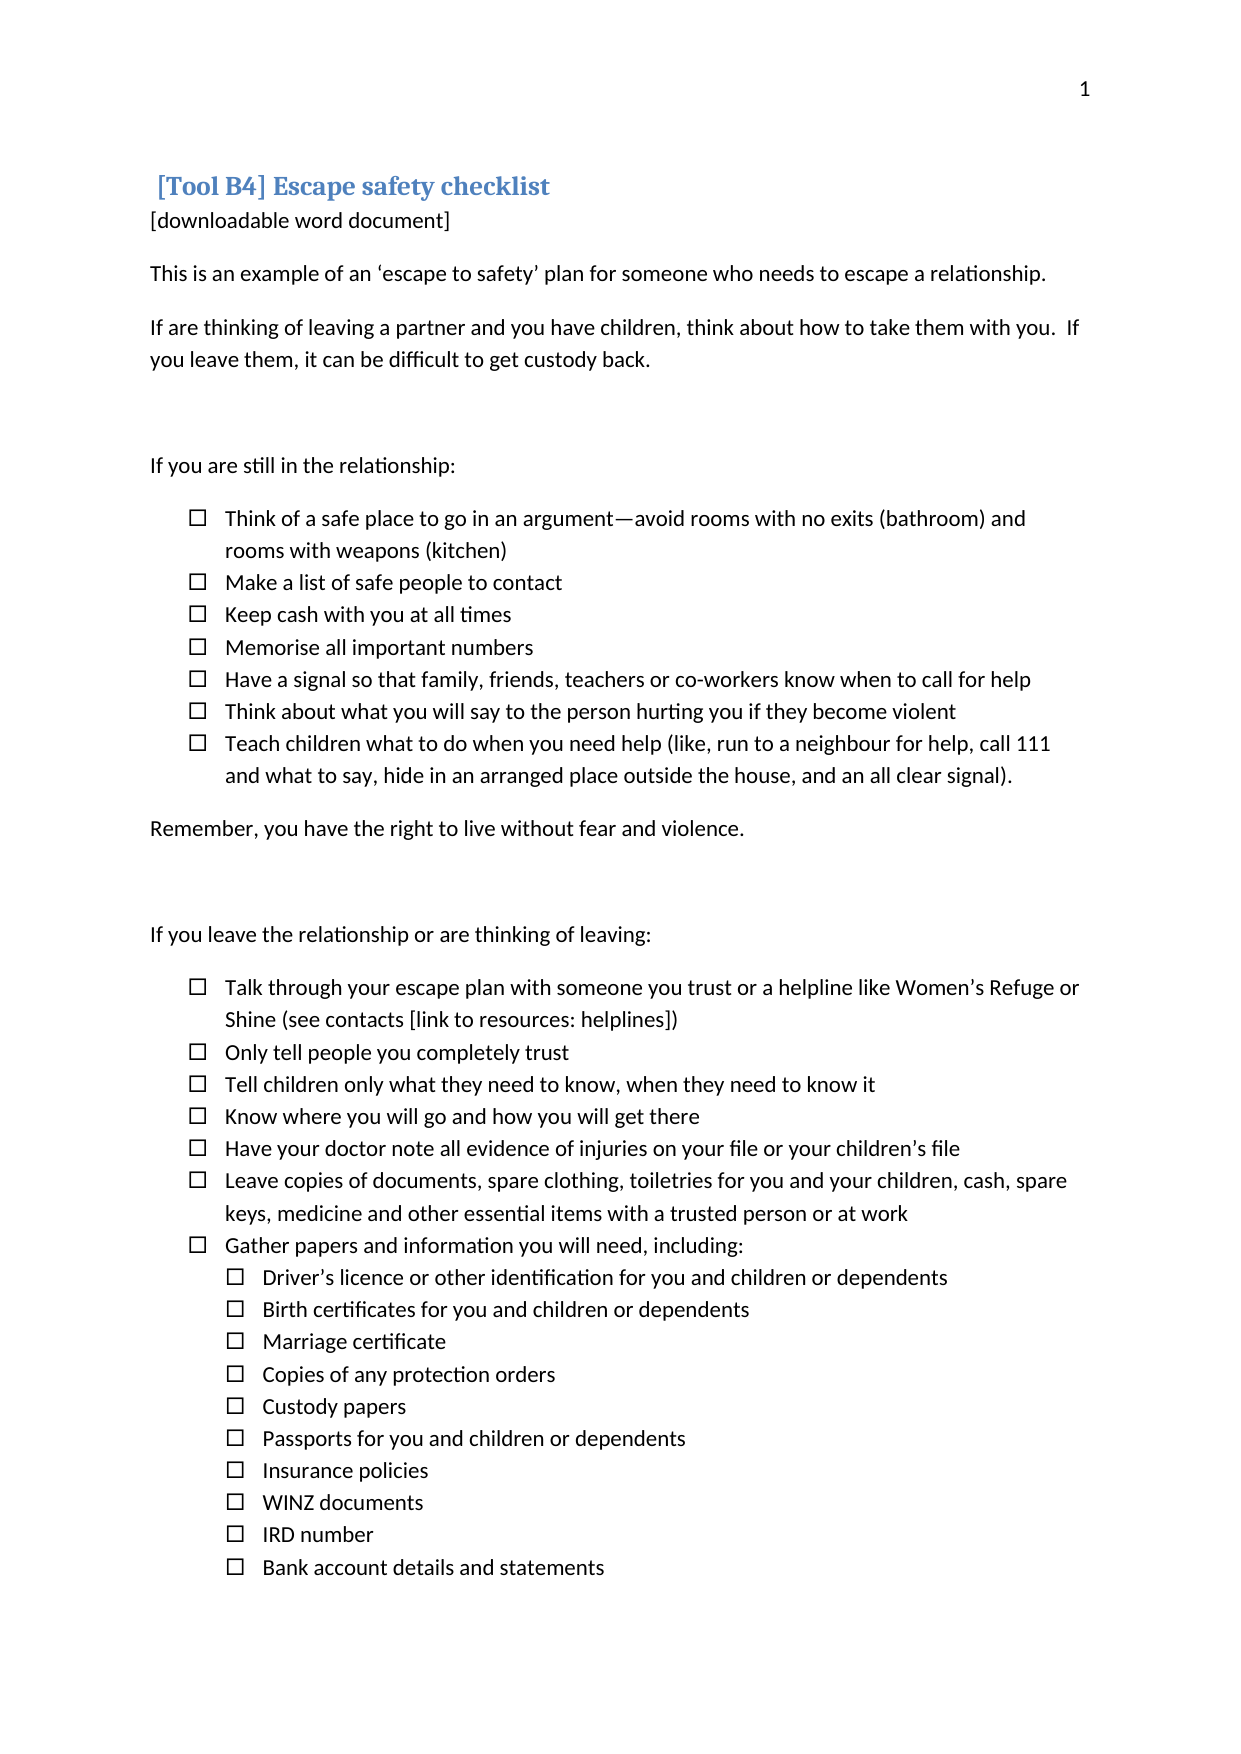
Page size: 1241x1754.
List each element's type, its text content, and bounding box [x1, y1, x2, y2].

list IRD number [225, 1521, 1090, 1549]
list Think of a safe place to go in an argument—avoid rooms with no exits (bathroom) and rooms with weapons (kitchen) [187, 504, 1090, 564]
text If you leave the relationship or are thinking of leaving: [150, 920, 1090, 948]
list Leave copies of documents, spare clothing, toiletries for you and your children, cash, spare keys, medicine and other essential items with a trusted person or at work [187, 1167, 1090, 1227]
list Memorise all important numbers [187, 633, 1090, 661]
subtitle [Tool B4] Escape safety checklist [150, 171, 1090, 202]
text If are thinking of leaving a partner and you have children, think about how to take them with you. If you leave them, it can be difficult to get custody back. [150, 313, 1090, 373]
list Make a list of safe people to contact [187, 568, 1090, 596]
list Keep cash with you at all times [187, 600, 1090, 628]
list WINZ documents [225, 1488, 1090, 1516]
text Remember, you have the right to live without fear and violence. [150, 814, 1090, 842]
list Talk through your escape plan with someone you trust or a helpline like Women’s Refuge or Shine (see contacts [link to resources: helplines]) [187, 973, 1090, 1034]
list Know where you will go and how you will get there [187, 1102, 1090, 1130]
text [downloadable word document] [150, 207, 1090, 234]
list Teach children what to do when you need help (like, run to a neighbour for help, call 111 and what to say, hide in an arranged place outside the house, and an all clear signal). [187, 729, 1090, 789]
list Only tell people you completely trust [187, 1038, 1090, 1066]
list Gather papers and information you will need, including: [187, 1231, 1090, 1259]
list Insurance policies [225, 1456, 1090, 1484]
list Tell children only what they need to know, when they need to know it [187, 1070, 1090, 1098]
list Marriage certificate [225, 1327, 1090, 1356]
list Birth certificates for you and children or dependents [225, 1295, 1090, 1323]
text This is an example of an ‘escape to safety’ plan for someone who needs to escape a relationship. [150, 259, 1090, 288]
list Copies of any protection orders [225, 1360, 1090, 1388]
list Think about what you will say to the person hurting you if they become violent [187, 697, 1090, 725]
list Driver’s licence or other identification for you and children or dependents [225, 1263, 1090, 1291]
list Passports for you and children or dependents [225, 1424, 1090, 1452]
list Have a signal so that family, friends, teachers or co-workers know when to call for help [187, 665, 1090, 693]
list Bank account details and statements [225, 1553, 1090, 1581]
list Custody papers [225, 1392, 1090, 1420]
list Have your doctor note all evidence of injuries on your file or your children’s file [187, 1134, 1090, 1162]
text If you are still in the relationship: [150, 451, 1090, 479]
